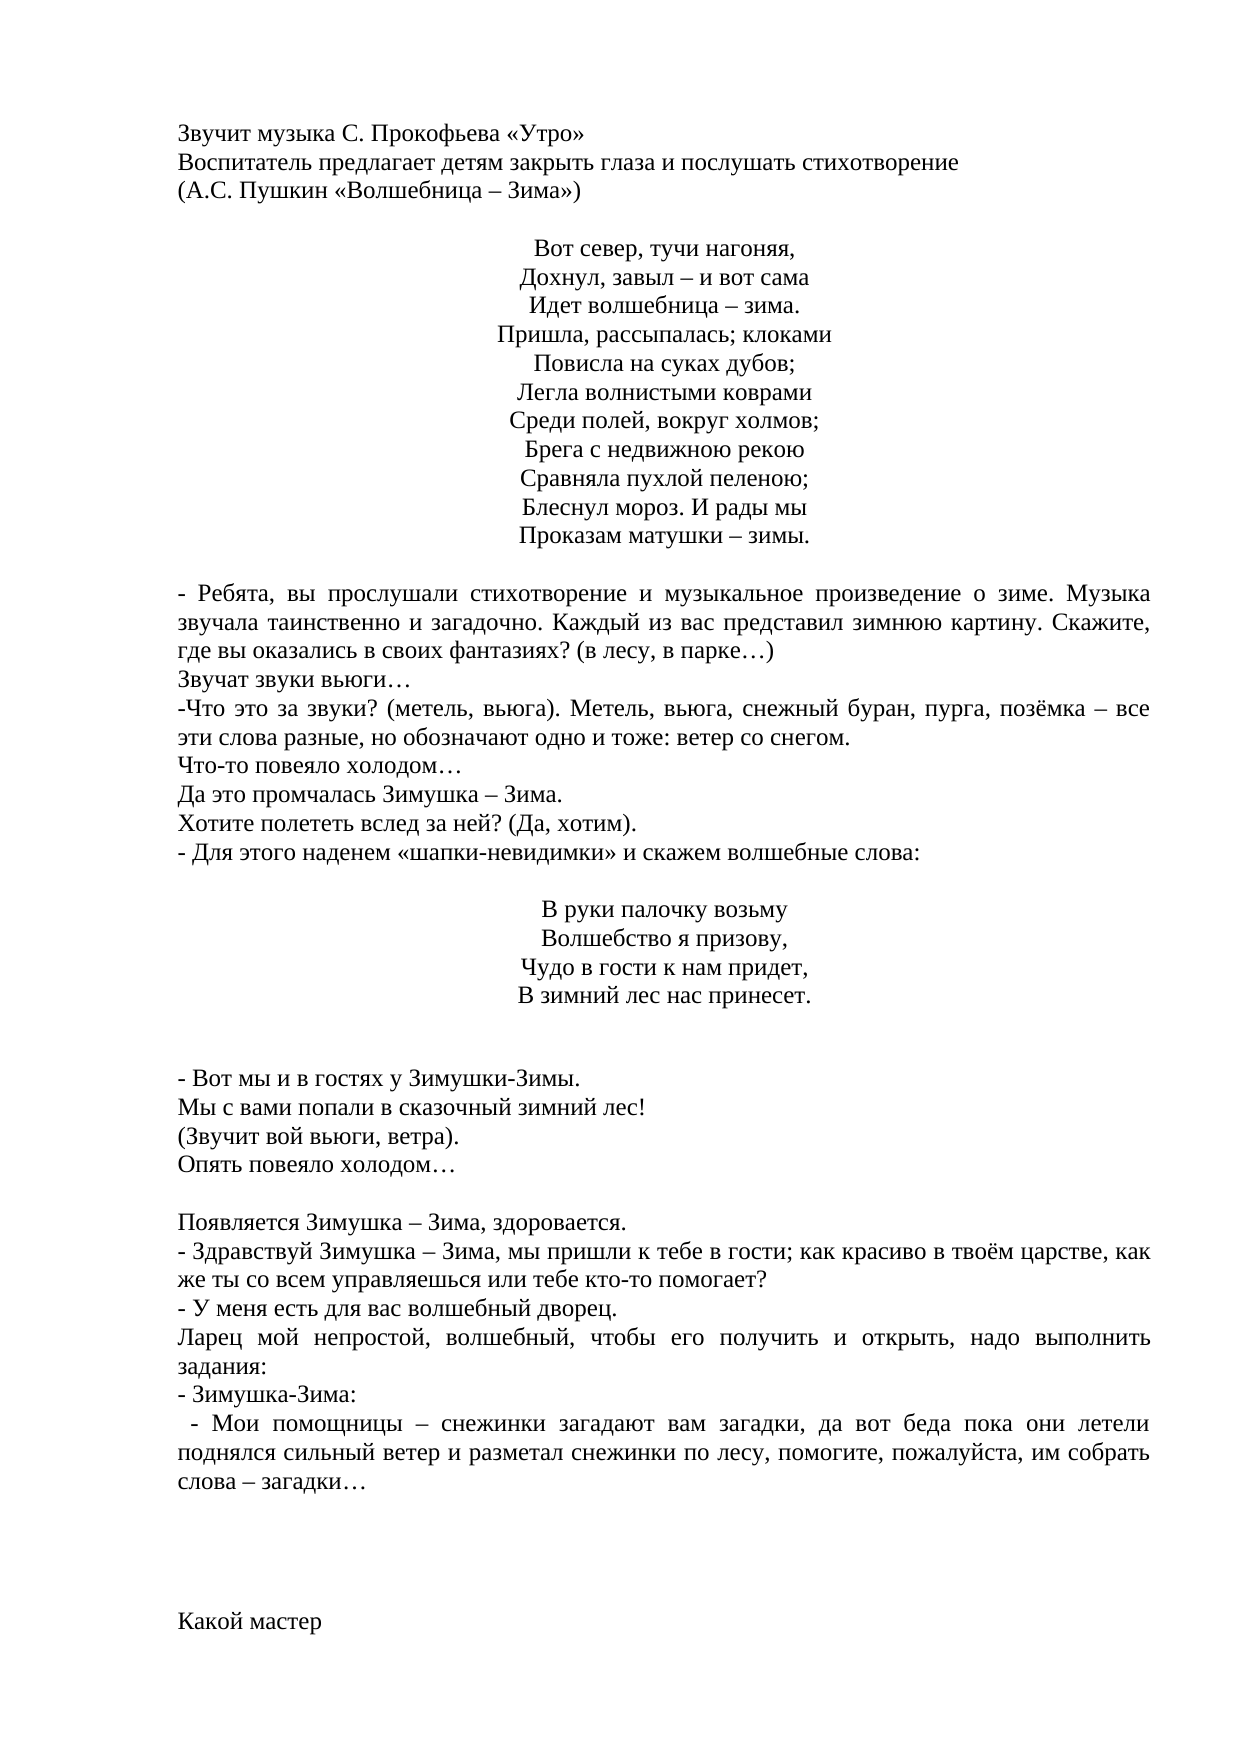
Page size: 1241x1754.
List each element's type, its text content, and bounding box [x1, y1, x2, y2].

text Пришла, рассыпалась; клоками [177, 319, 1152, 348]
text Да это промчалась Зимушка – Зима. [177, 779, 1152, 808]
text Хотите полететь вслед за ней? (Да, хотим). [177, 808, 1152, 837]
text Волшебство я призову, [177, 923, 1152, 952]
text Воспитатель предлагает детям закрыть глаза и послушать стихотворение [177, 147, 1152, 176]
text Брега с недвижною рекою [177, 434, 1152, 463]
text Звучит музыка С. Прокофьева «Утро» [177, 118, 1152, 147]
text - Зимушка-Зима: [177, 1379, 1152, 1408]
text Вот север, тучи нагоняя, [177, 233, 1152, 262]
text - Здравствуй Зимушка – Зима, мы пришли к тебе в гости; как красиво в твоём царстве, как же ты со всем управляешься или тебе кто-то помогает? [177, 1236, 1152, 1293]
text В зимний лес нас принесет. [177, 981, 1152, 1009]
text Звучат звуки вьюги… [177, 664, 1152, 693]
text Идет волшебница – зима. [177, 291, 1152, 319]
text - Вот мы и в гостях у Зимушки-Зимы. [177, 1063, 1152, 1092]
text Проказам матушки – зимы. [177, 521, 1152, 549]
text (Звучит вой вьюги, ветра). [177, 1121, 1152, 1149]
text Чудо в гости к нам придет, [177, 952, 1152, 981]
text Легла волнистыми коврами [177, 377, 1152, 406]
text Дохнул, завыл – и вот сама [177, 262, 1152, 291]
text Повисла на суках дубов; [177, 348, 1152, 377]
text - Для этого наденем «шапки-невидимки» и скажем волшебные слова: [177, 837, 1152, 866]
text Появляется Зимушка – Зима, здоровается. [177, 1207, 1152, 1236]
text Какой мастер [177, 1606, 1152, 1634]
text Ларец мой непростой, волшебный, чтобы его получить и открыть, надо выполнить задания: [177, 1322, 1152, 1379]
text Что-то повеяло холодом… [177, 751, 1152, 779]
text Среди полей, вокруг холмов; [177, 406, 1152, 434]
text (А.С. Пушкин «Волшебница – Зима») [177, 176, 1152, 204]
text Блеснул мороз. И рады мы [177, 492, 1152, 521]
text Сравняла пухлой пеленою; [177, 463, 1152, 492]
text - Мои помощницы – снежинки загадают вам загадки, да вот беда пока они летели поднялся сильный ветер и разметал снежинки по лесу, помогите, пожалуйста, им собрать слова – загадки… [177, 1408, 1152, 1494]
text - Ребята, вы прослушали стихотворение и музыкальное произведение о зиме. Музыка звучала таинственно и загадочно. Каждый из вас представил зимнюю картину. Скажите, где вы оказались в своих фантазиях? (в лесу, в парке…) [177, 578, 1152, 664]
text Опять повеяло холодом… [177, 1149, 1152, 1178]
text Мы с вами попали в сказочный зимний лес! [177, 1092, 1152, 1121]
text В руки палочку возьму [177, 894, 1152, 923]
text - У меня есть для вас волшебный дворец. [177, 1293, 1152, 1322]
text -Что это за звуки? (метель, вьюга). Метель, вьюга, снежный буран, пурга, позёмка – все эти слова разные, но обозначают одно и тоже: ветер со снегом. [177, 693, 1152, 751]
